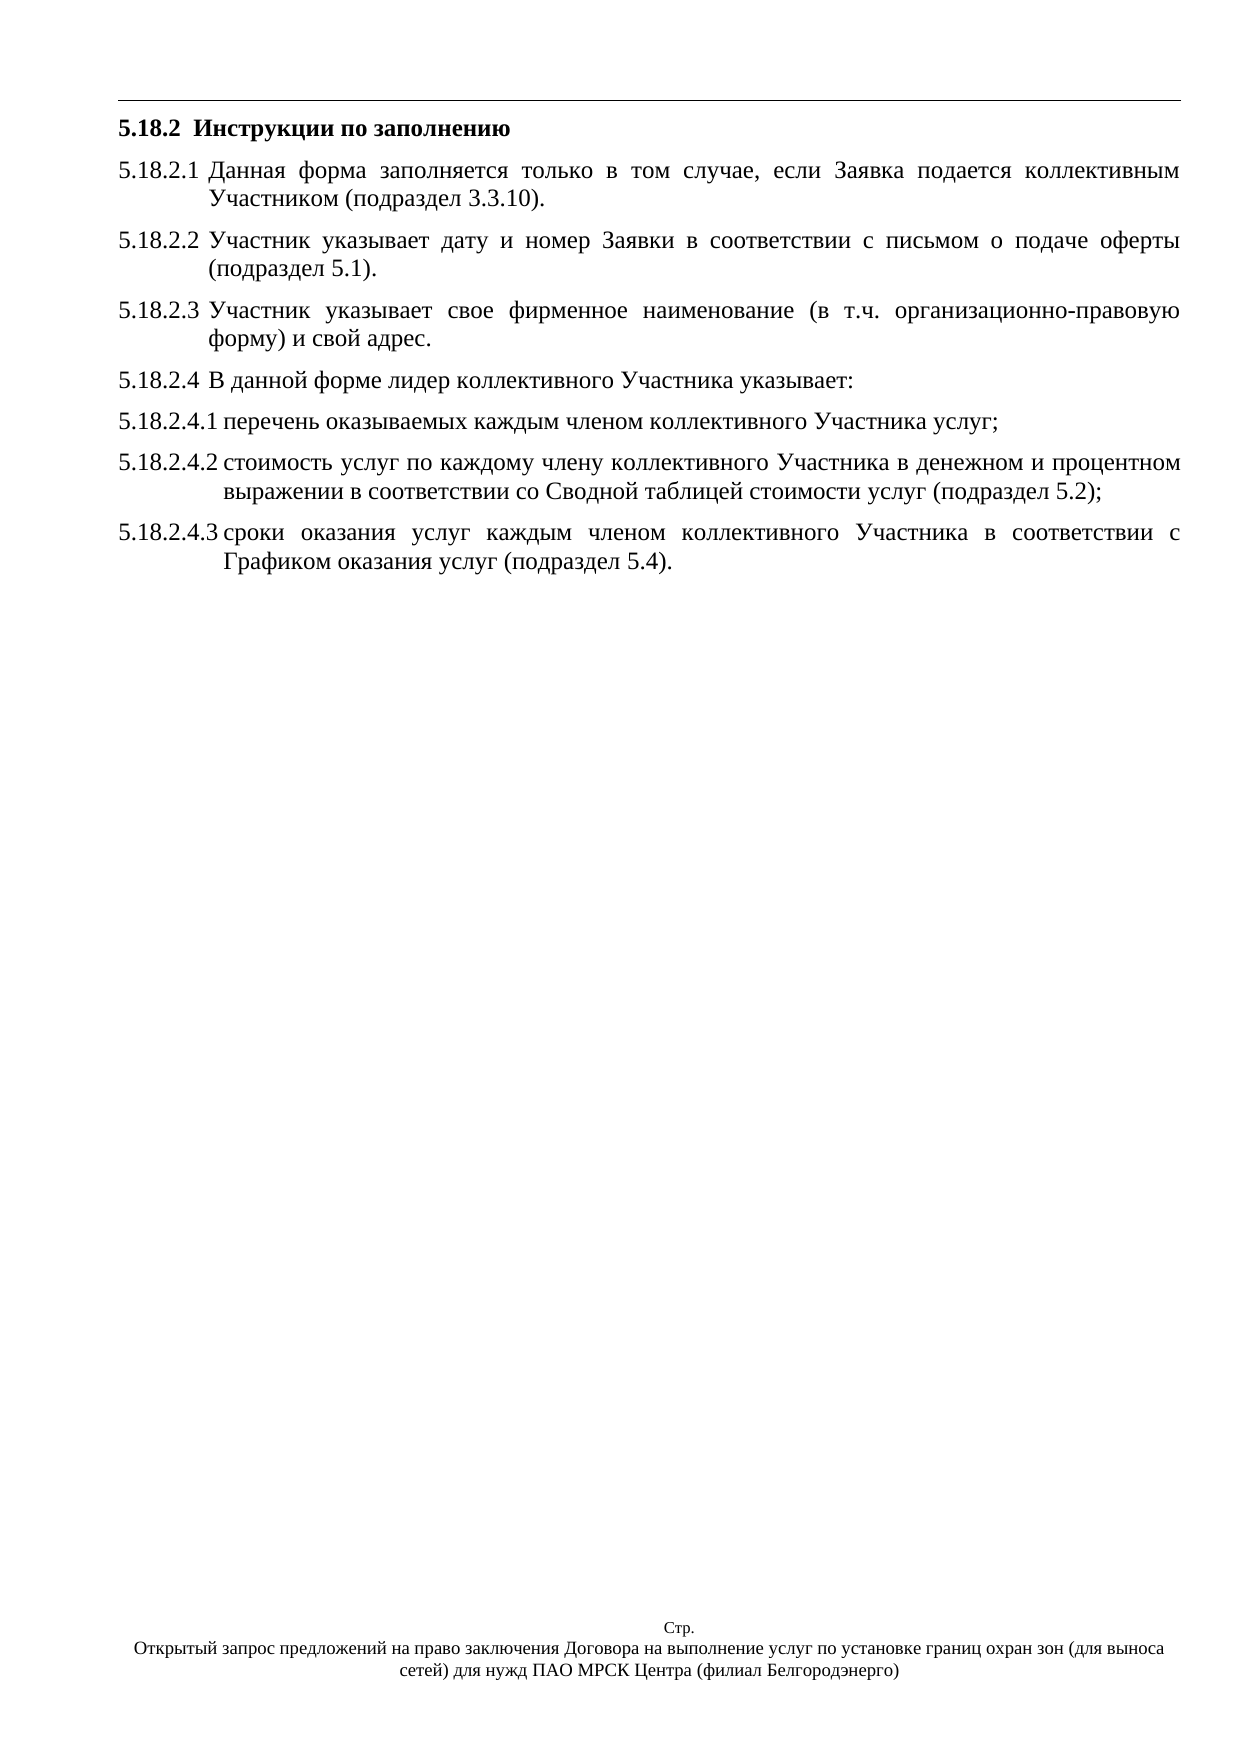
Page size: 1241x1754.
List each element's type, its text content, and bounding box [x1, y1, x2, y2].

list Участник указывает свое фирменное наименование (в т.ч. организационно-правовую форму) и свой адрес. [118, 295, 1181, 352]
list перечень оказываемых каждым членом коллективного Участника услуг; [118, 406, 1181, 435]
subtitle Инструкции по заполнению [118, 113, 1181, 142]
list сроки оказания услуг каждым членом коллективного Участника в соответствии с Графиком оказания услуг (подраздел 5.4). [118, 517, 1181, 575]
list стоимость услуг по каждому члену коллективного Участника в денежном и процентном выражении в соответствии со Сводной таблицей стоимости услуг (подраздел 5.2); [118, 447, 1181, 505]
list В данной форме лидер коллективного Участника указывает: [118, 365, 1181, 393]
list Данная форма заполняется только в том случае, если Заявка подается коллективным Участником (подраздел 3.3.10). [118, 155, 1181, 212]
list Участник указывает дату и номер Заявки в соответствии с письмом о подаче оферты (подраздел 5.1). [118, 225, 1181, 282]
